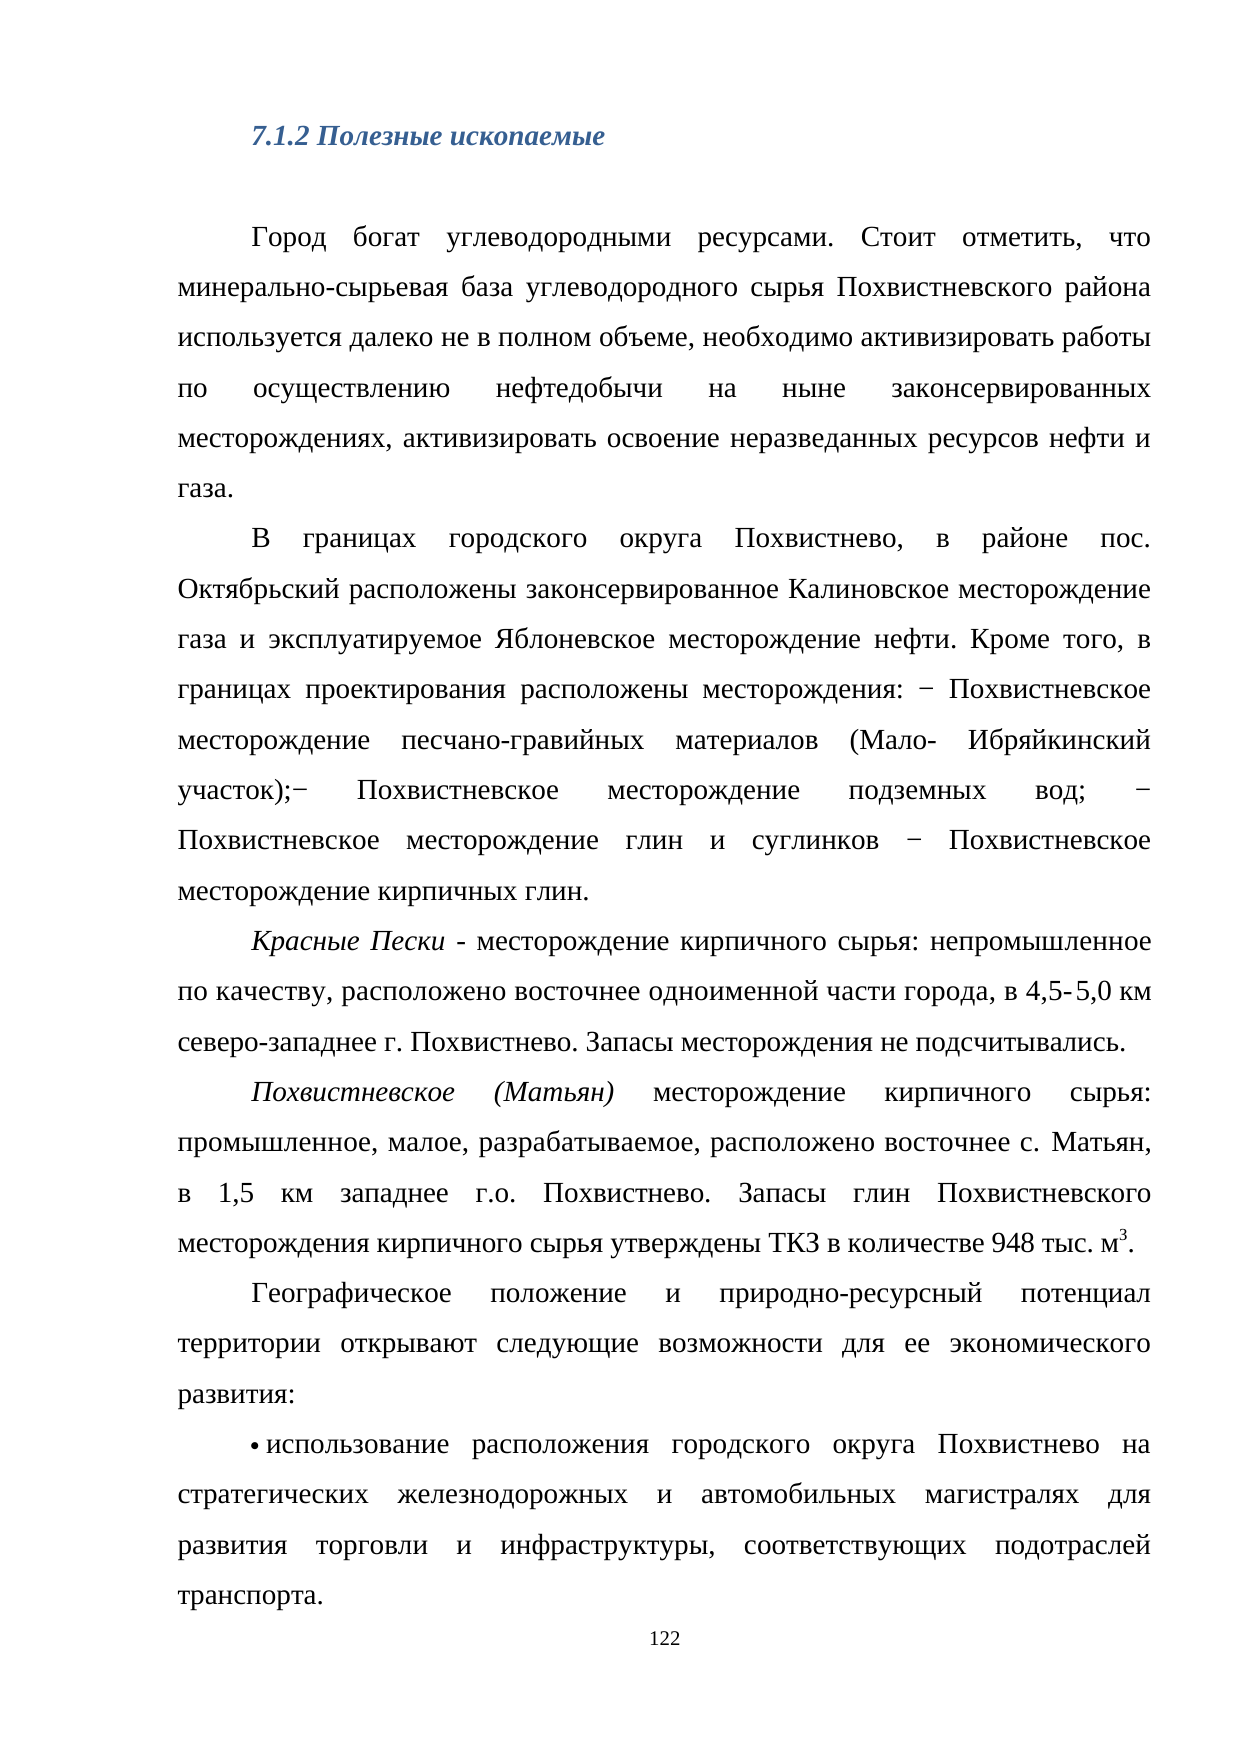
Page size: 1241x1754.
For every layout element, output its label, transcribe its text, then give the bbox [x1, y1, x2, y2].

text Красные Пески - месторождение кирпичного сырья: непромышленное по качеству, расположено восточнее одноименной части города, в 4,5- северо-западнее г. Похвистнево. Запасы месторождения не подсчитывались. [177, 923, 1152, 1057]
text В границах городского округа Похвистнево, в районе пос. Октябрьский расположены законсервированное Калиновское месторождение газа и эксплуатируемое Яблоневское месторождение нефти. Кроме того, в границах проектирования расположены месторождения: − Похвистневское месторождение песчано-гравийных материалов (Мало- Ибряйкинский участок);− Похвистневское месторождение подземных вод; − Похвистневское месторождение глин и суглинков − Похвистневское месторождение кирпичных глин. [177, 521, 1152, 906]
text Географическое положение и природно-ресурсный потенциал территории открывают следующие возможности для ее экономического развития: [177, 1275, 1152, 1409]
list использование расположения городского округа Похвистнево на стратегических железнодорожных и автомобильных магистралях для развития торговли и инфраструктуры, соответствующих подотраслей транспорта. [177, 1426, 1152, 1611]
text 7.1.2 Полезные ископаемые [177, 118, 1152, 152]
text Город богат углеводородными ресурсами. Стоит отметить, что минерально-сырьевая база углеводородного сырья Похвистневского района используется далеко не в полном объеме, необходимо активизировать работы по осуществлению нефтедобычи на ныне законсервированных месторождениях, активизировать освоение неразведанных ресурсов нефти и газа. [177, 219, 1152, 504]
text Похвистневское (Матьян) месторождение кирпичного сырья: промышленное, малое, разрабатываемое, расположено восточнее с. Матьян, в западнее г.о. Похвистнево. Запасы глин Похвистневского месторождения кирпичного сырья утверждены ТКЗ в количестве 948 тыс. мЗ. [177, 1074, 1152, 1258]
